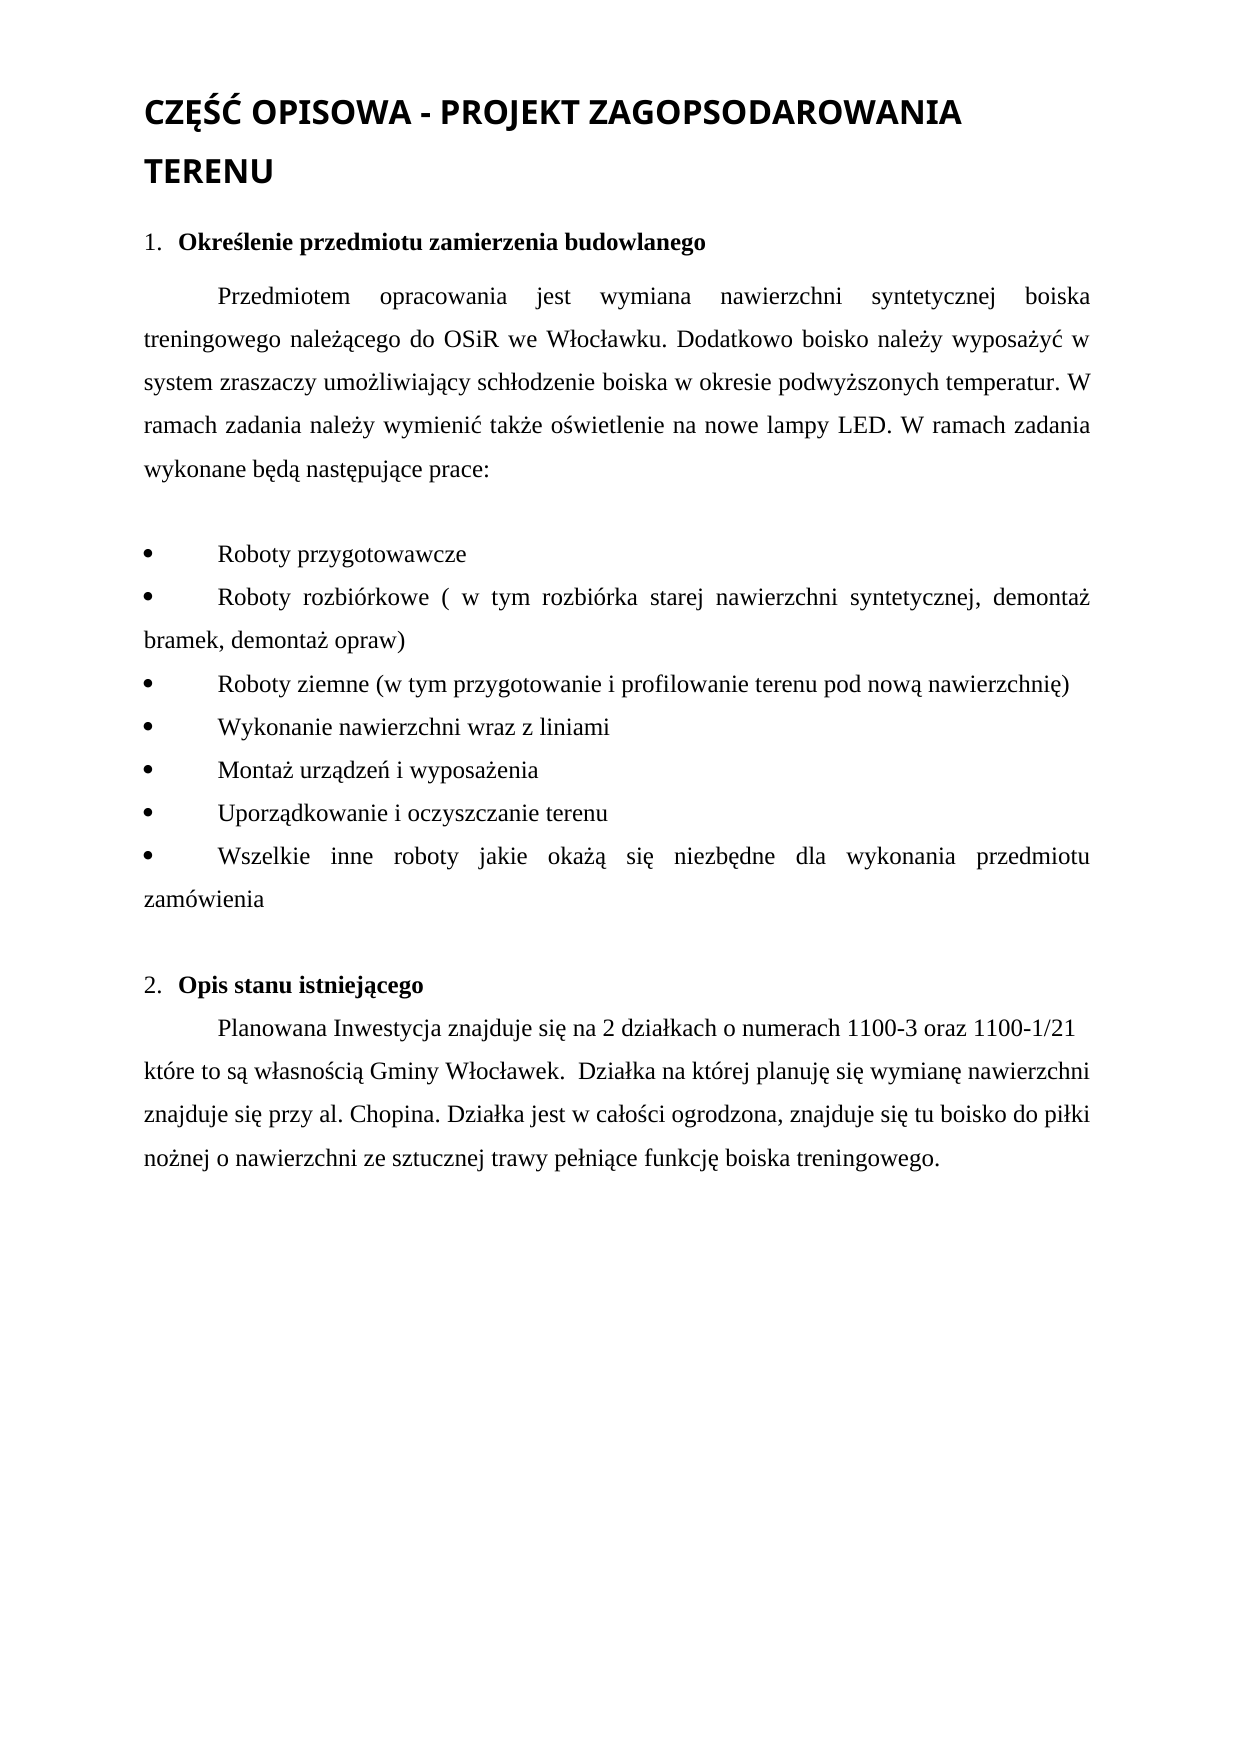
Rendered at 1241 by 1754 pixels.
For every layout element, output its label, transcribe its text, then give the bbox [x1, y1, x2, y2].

subtitle Określenie przedmiotu zamierzenia budowlanego [143, 227, 1091, 256]
list Roboty rozbiórkowe ( w tym rozbiórka starej nawierzchni syntetycznej, demontaż bramek, demontaż opraw) [143, 582, 1091, 654]
list Roboty przygotowawcze [143, 539, 1091, 568]
subtitle Opis stanu istniejącego [143, 970, 1091, 999]
text Przedmiotem opracowania jest wymiana nawierzchni syntetycznej boiska treningowego należącego do OSiR we Włocławku. Dodatkowo boisko należy wyposażyć w system zraszaczy umożliwiający schłodzenie boiska w okresie podwyższonych temperatur. W ramach zadania należy wymienić także oświetlenie na nowe lampy LED. W ramach zadania wykonane będą następujące prace: [143, 281, 1091, 482]
list Wszelkie inne roboty jakie okażą się niezbędne dla wykonania przedmiotu zamówienia [143, 841, 1091, 913]
list Wykonanie nawierzchni wraz z liniami [143, 712, 1091, 741]
list Montaż urządzeń i wyposażenia [143, 755, 1091, 784]
text CZĘŚĆ OPISOWA - PROJEKT ZAGOPSODAROWANIA TERENU [143, 88, 1091, 193]
list Uporządkowanie i oczyszczanie terenu [143, 798, 1091, 827]
text Planowana Inwestycja znajduje się na 2 działkach o numerach 1100-3 oraz 1100-1/21 które to są własnością Gminy Włocławek. Działka na której planuję się wymianę nawierzchni znajduje się przy al. Chopina. Działka jest w całości ogrodzona, znajduje się tu boisko do piłki nożnej o nawierzchni ze sztucznej trawy pełniące funkcję boiska treningowego. [143, 1013, 1091, 1171]
list Roboty ziemne (w tym przygotowanie i profilowanie terenu pod nową nawierzchnię) [143, 669, 1091, 697]
